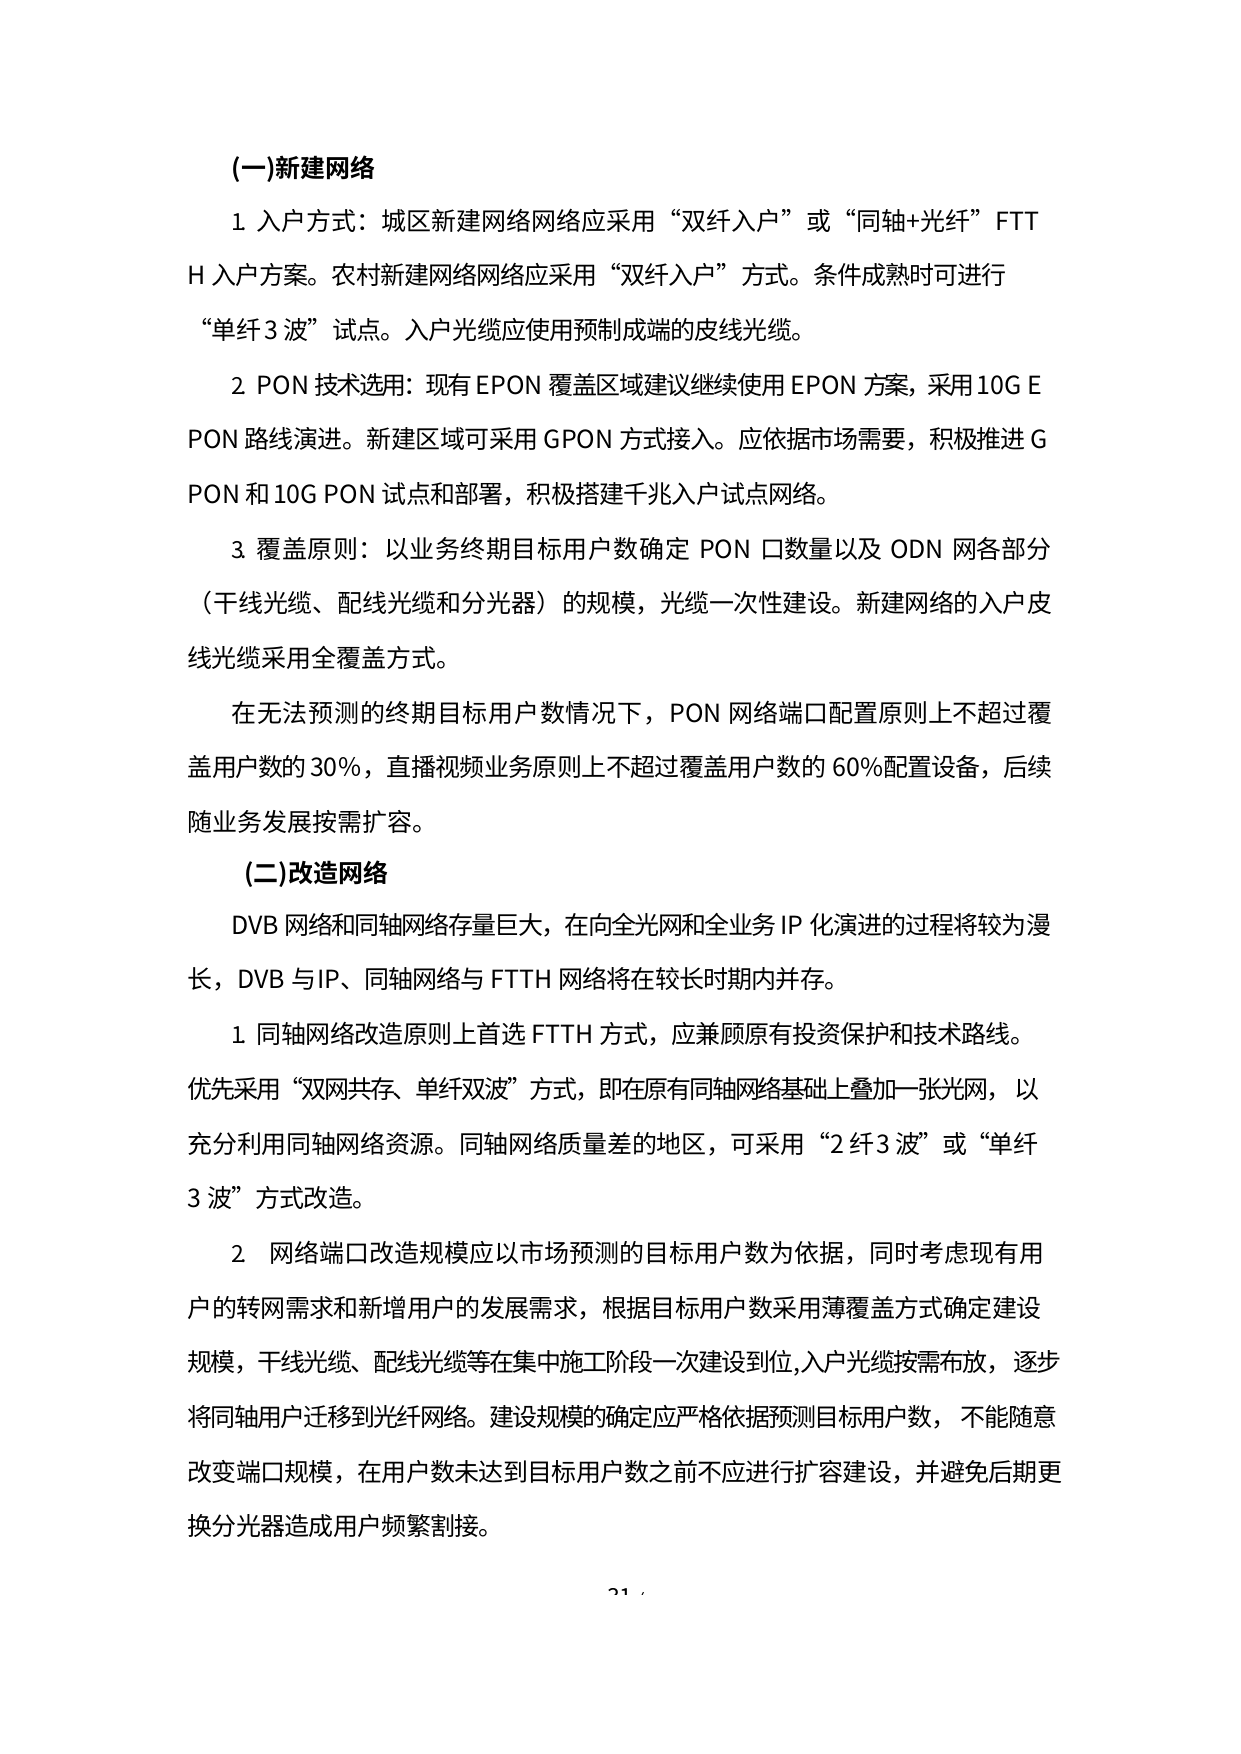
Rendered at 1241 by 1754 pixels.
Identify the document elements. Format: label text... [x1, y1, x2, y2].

list 网络端口改造规模应以市场预测的目标用户数为依据，同时考虑现有用户的转网需求和新增用户的发展需求，根据目标用户数采用薄覆盖方式确定建设规模，干线光缆、配线光缆等在集中施工阶段一次建设到位,入户光缆按需布放， 逐步将同轴用户迁移到光纤网络。建设规模的确定应严格依据预测目标用户数， 不能随意改变端口规模，在用户数未达到目标用户数之前不应进行扩容建设，并避免后期更换分光器造成用户频繁割接。 [187, 1233, 1065, 1543]
list PON 技术选用：现有 EPON 覆盖区域建议继续使用 EPON 方案，采用 10G EPON 路线演进。新建区域可采用 GPON 方式接入。应依据市场需要，积极推进 GPON 和 10G PON 试点和部署，积极搭建千兆入户试点网络。 [187, 365, 1053, 511]
text 在无法预测的终期目标用户数情况下，PON 网络端口配置原则上不超过覆盖用户数的 30％，直播视频业务原则上不超过覆盖用户数的 60%配置设备，后续随业务发展按需扩容。 [187, 693, 1053, 839]
text (一)新建网络 [231, 148, 1090, 184]
text (二)改造网络 [244, 857, 1090, 889]
list 入户方式：城区新建网络网络应采用“双纤入户”或“同轴+光纤”FTTH 入户方案。农村新建网络网络应采用“双纤入户”方式。条件成熟时可进行“单纤 3 波”试点。入户光缆应使用预制成端的皮线光缆。 [187, 201, 1053, 347]
list 同轴网络改造原则上首选 FTTH 方式，应兼顾原有投资保护和技术路线。优先采用“双网共存、单纤双波”方式，即在原有同轴网络基础上叠加一张光网， 以充分利用同轴网络资源。同轴网络质量差的地区，可采用“2 纤 3 波”或“单纤 3 波”方式改造。 [187, 1015, 1053, 1215]
text DVB 网络和同轴网络存量巨大，在向全光网和全业务 IP 化演进的过程将较为漫长，DVB 与 IP、同轴网络与 FTTH 网络将在较长时期内并存。 [187, 905, 1053, 996]
list 覆盖原则：以业务终期目标用户数确定 PON 口数量以及 ODN 网各部分（干线光缆、配线光缆和分光器）的规模，光缆一次性建设。新建网络的入户皮线光缆采用全覆盖方式。 [187, 529, 1053, 675]
